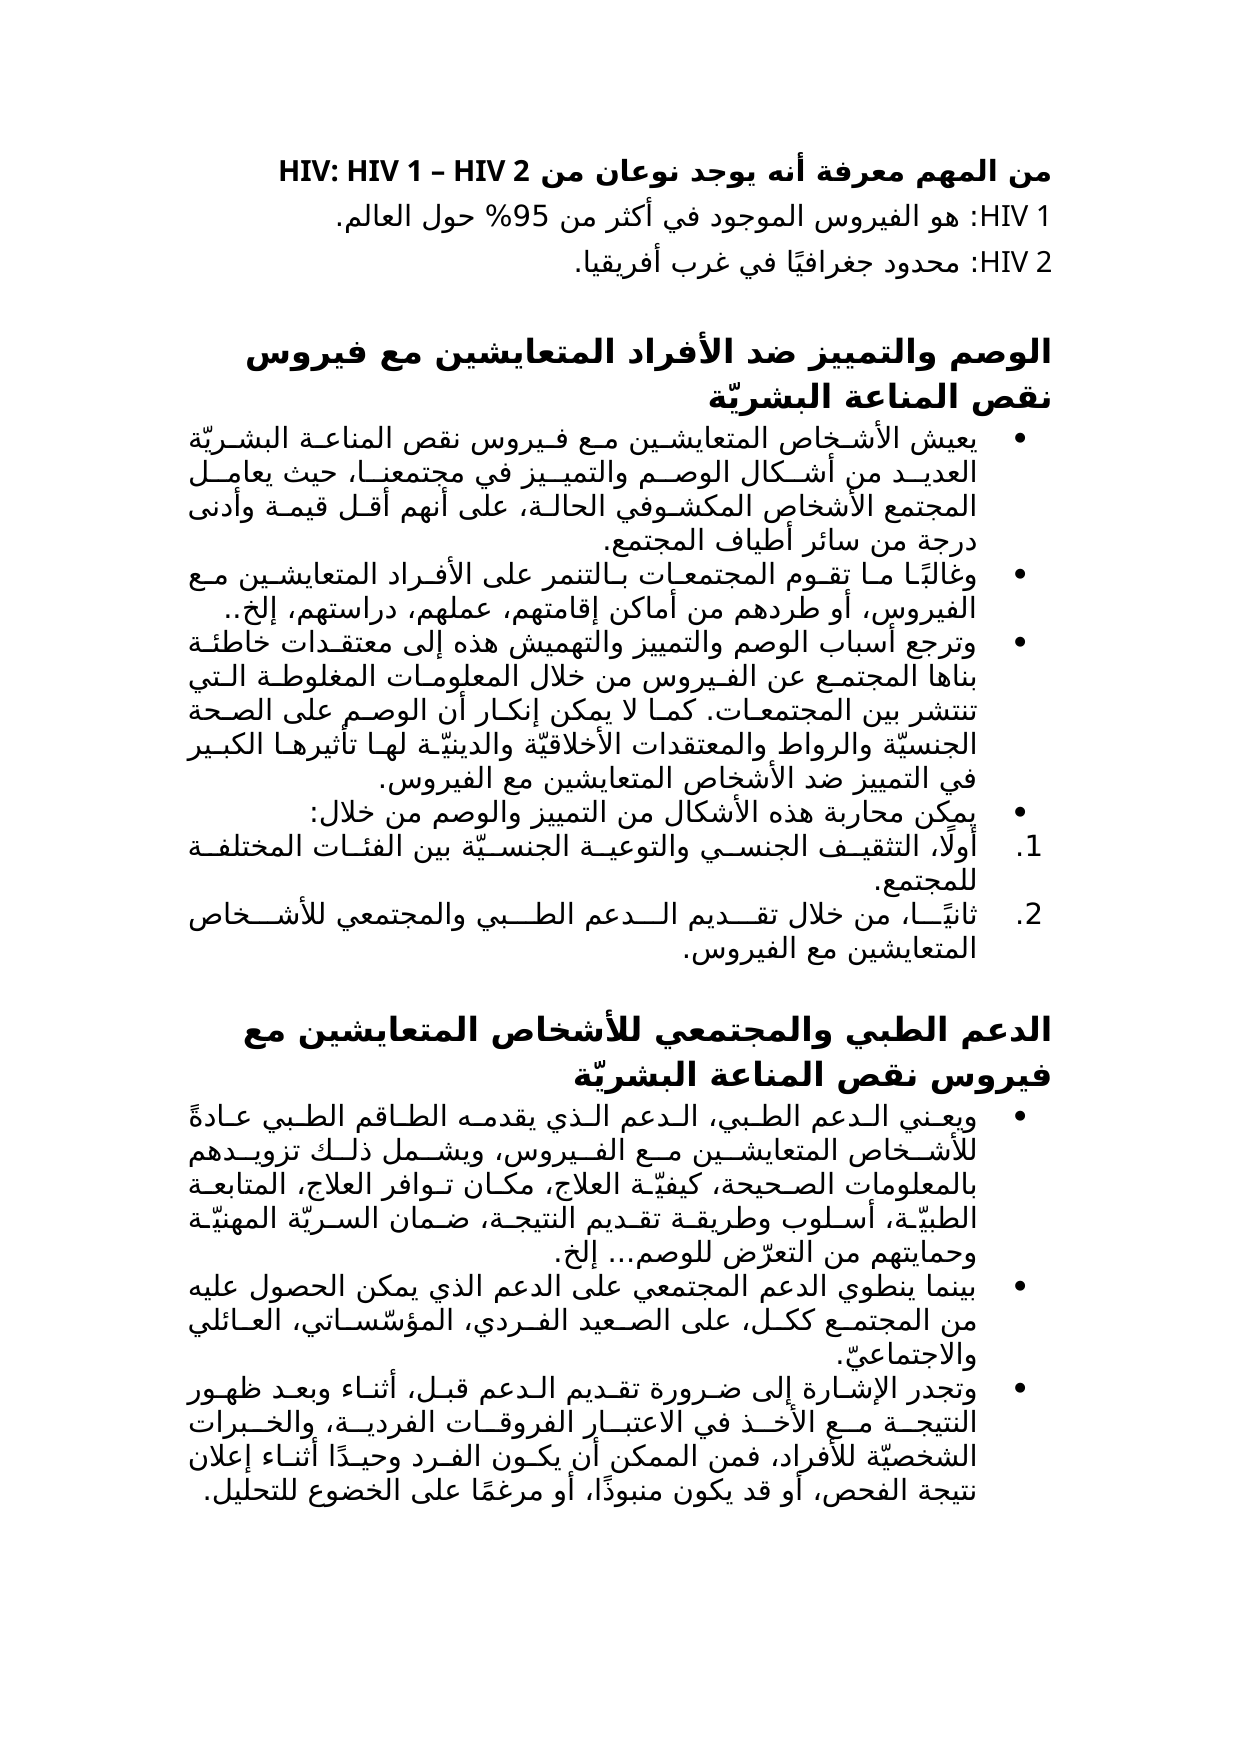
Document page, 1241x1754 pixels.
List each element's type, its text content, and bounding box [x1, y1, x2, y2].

list وتجدر الإشارة إلى ضرورة تقديم الدعم قبل، أثناء وبعد ظهور النتيجة مع الأخذ في الاعتبار الفروقات الفردية، والخبرات الشخصيّة للأفراد، فمن الممكن أن يكون الفرد وحيدًا أثناء إعلان نتيجة الفحص، أو قد يكون منبوذًا، أو مرغمًا على الخضوع للتحليل. [187, 1371, 1015, 1507]
list وغالبًا ما تقوم المجتمعات بالتنمر على الأفراد المتعايشين مع الفيروس، أو طردهم من أماكن إقامتهم، عملهم، دراستهم، إلخ.. [187, 557, 1015, 625]
list أولًا، التثقيف الجنسي والتوعية الجنسيّة بين الفئات المختلفة للمجتمع. [187, 829, 1015, 897]
text HIV 1: هو الفيروس الموجود في أكثر من 95% حول العالم. [187, 196, 1053, 235]
list يعيش الأشخاص المتعايشين مع فيروس نقص المناعة البشريّة العديد من أشكال الوصم والتمييز في مجتمعنا، حيث يعامل المجتمع الأشخاص المكشوفي الحالة، على أنهم أقل قيمة وأدنى درجة من سائر أطياف المجتمع. [187, 422, 1015, 557]
text من المهم معرفة أنه يوجد نوعان من HIV: HIV 1 – HIV 2 [187, 150, 1053, 190]
list يمكن محاربة هذه الأشكال من التمييز والوصم من خلال: [187, 795, 1015, 829]
list ويعني الدعم الطبي، الدعم الذي يقدمه الطاقم الطبي عادةً للأشخاص المتعايشين مع الفيروس، ويشمل ذلك تزويدهم بالمعلومات الصحيحة، كيفيّة العلاج، مكان توافر العلاج، المتابعة الطبيّة، أسلوب وطريقة تقديم النتيجة، ضمان السريّة المهنيّة وحمايتهم من التعرّض للوصم... إلخ. [187, 1100, 1015, 1269]
list ثانيًا، من خلال تقديم الدعم الطبي والمجتمعي للأشخاص المتعايشين مع الفيروس. [187, 897, 1015, 965]
text الوصم والتمييز ضد الأفراد المتعايشين مع فيروس نقص المناعة البشريّة [187, 332, 1053, 416]
list وترجع أسباب الوصم والتمييز والتهميش هذه إلى معتقدات خاطئة بناها المجتمع عن الفيروس من خلال المعلومات المغلوطة التي تنتشر بين المجتمعات. كما لا يمكن إنكار أن الوصم على الصحة الجنسيّة والرواط والمعتقدات الأخلاقيّة والدينيّة لها تأثيرها الكبير في التمييز ضد الأشخاص المتعايشين مع الفيروس. [187, 625, 1015, 795]
text HIV 2: محدود جغرافيًا في غرب أفريقيا. [187, 241, 1053, 281]
text الدعم الطبي والمجتمعي للأشخاص المتعايشين مع فيروس نقص المناعة البشريّة [187, 1011, 1053, 1094]
list بينما ينطوي الدعم المجتمعي على الدعم الذي يمكن الحصول عليه من المجتمع ككل، على الصعيد الفردي، المؤسّساتي، العائلي والاجتماعيّ. [187, 1269, 1015, 1371]
